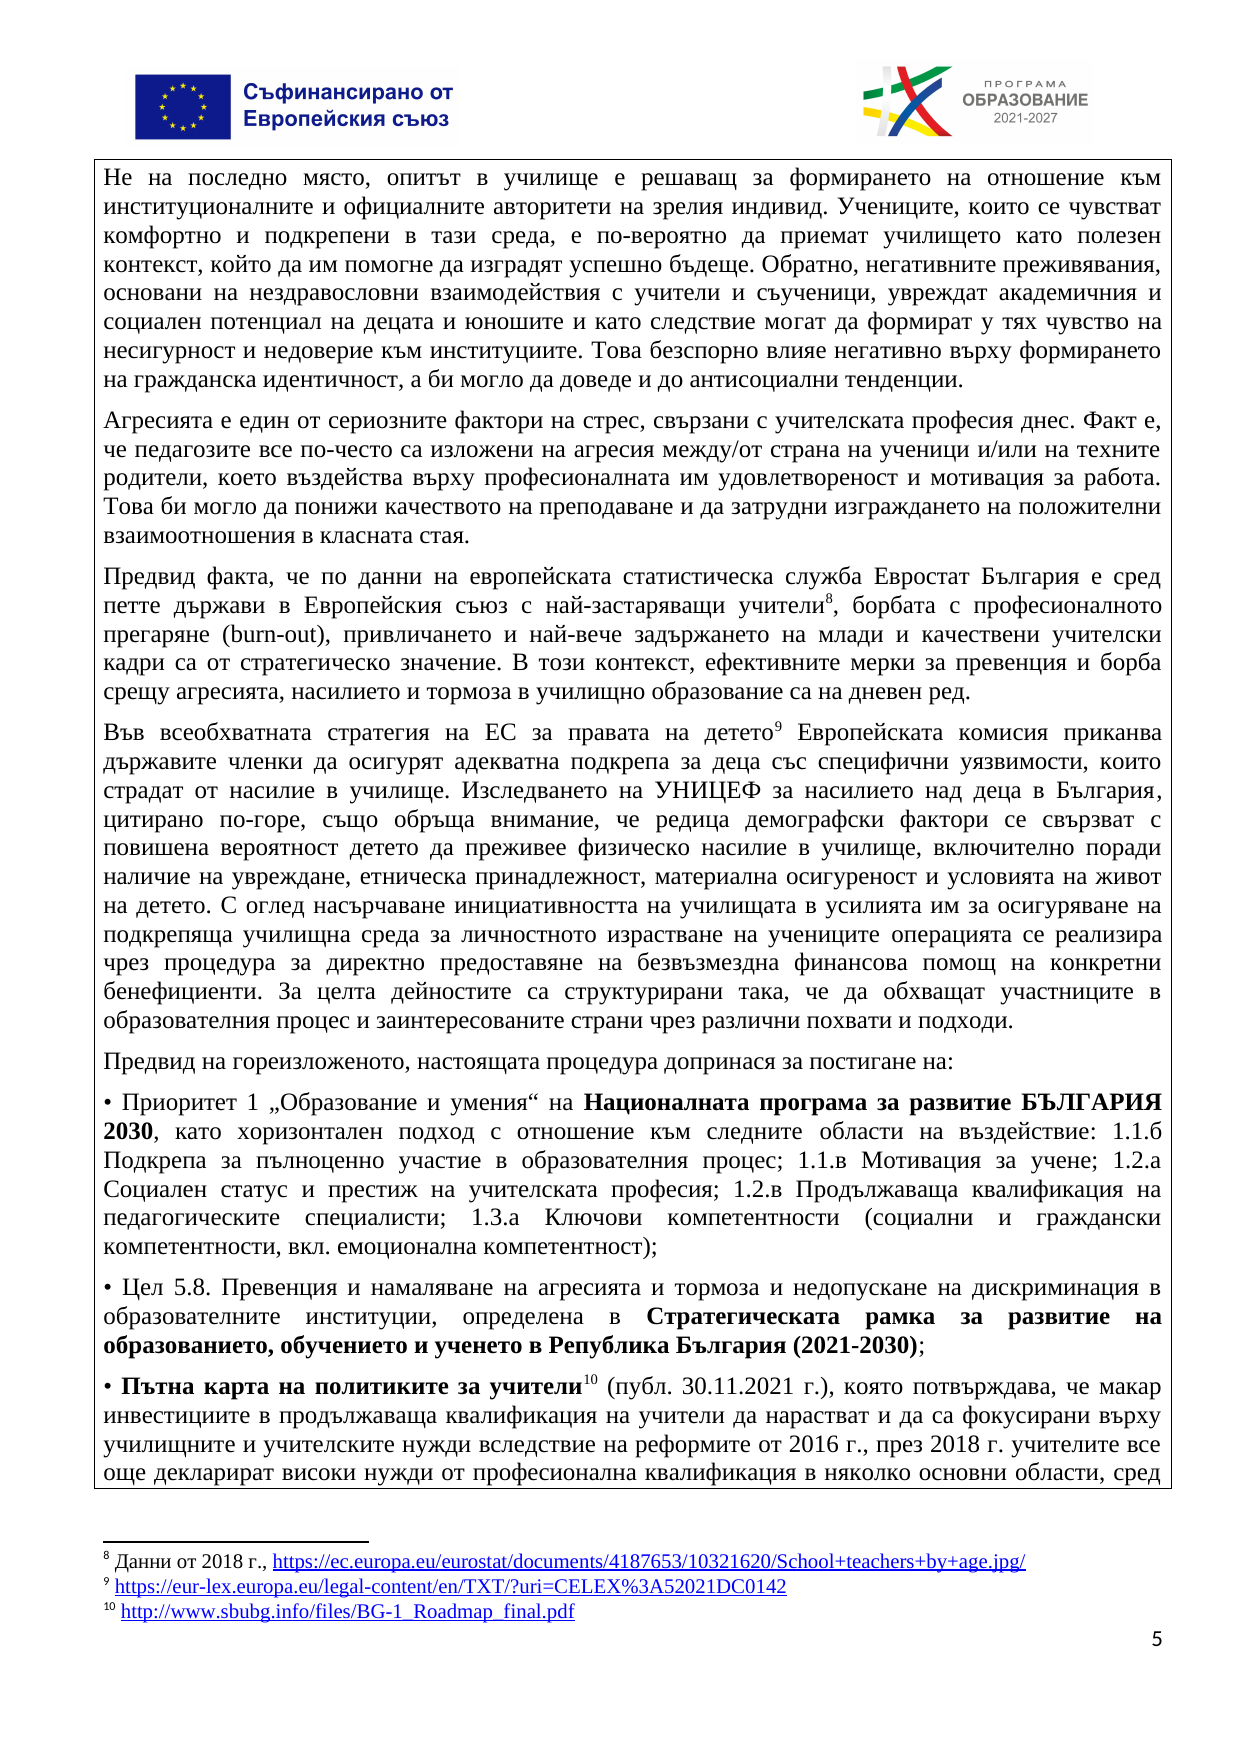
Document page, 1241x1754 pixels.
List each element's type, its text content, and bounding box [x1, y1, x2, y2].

text Предвид на гореизложеното, настоящата процедура допринася за постигане на: [95, 1043, 1171, 1075]
text Предвид факта, че по данни на европейската статистическа служба Евростат България е сред петте държави в Европейския съюз с най-застаряващи учители, борбата с професионалното прегаряне (burn-out), привличането и най-вече задържането на млади и качествени учителски кадри са от стратегическо значение. В този контекст, ефективните мерки за превенция и борба срещу агресията, насилието и тормоза в училищно образование са на дневен ред. [95, 558, 1171, 705]
text • Цел 5.8. Превенция и намаляване на агресията и тормоза и недопускане на дискриминация в образователните институции, определена в Стратегическата рамка за развитие на образованието, обучението и ученето в Република България (2021-2030); [95, 1269, 1171, 1359]
picture [126, 66, 461, 148]
text Във всеобхватната стратегия на ЕС за правата на детето Европейската комисия приканва държавите членки да осигурят адекватна подкрепа за деца със специфични уязвимости, които страдат от насилие в училище. Изследването на УНИЦЕФ за насилието над деца в България, цитирано по-горе, също обръща внимание, че редица демографски фактори се свързват с повишена вероятност детето да преживее физическо насилие в училище, включително поради наличие на увреждане, етническа принадлежност, материална осигуреност и условията на живот на детето. С оглед насърчаване инициативността на училищата в усилията им за осигуряване на подкрепяща училищна среда за личностното израстване на учениците операцията се реализира чрез процедура за директно предоставяне на безвъзмездна финансова помощ на конкретни бенефициенти. За целта дейностите са структурирани така, че да обхващат участниците в образователния процес и заинтересованите страни чрез различни похвати и подходи. [95, 714, 1171, 1034]
text Агресията е един от сериозните фактори на стрес, свързани с учителската професия днес. Факт е, че педагозите все по-често са изложени на агресия между/от страна на ученици и/или на техните родители, което въздейства върху професионалната им удовлетвореност и мотивация за работа. Това би могло да понижи качеството на преподаване и да затрудни изграждането на положителни взаимоотношения в класната стая. [95, 402, 1171, 549]
text • Приоритет 1 „Образование и умения“ на Националната програма за развитие БЪЛГАРИЯ 2030, като хоризонтален подход с отношение към следните области на въздействие: 1.1.б Подкрепа за пълноценно участие в образователния процес; 1.1.в Мотивация за учене; 1.2.а Социален статус и престиж на учителската професия; 1.2.в Продължаваща квалификация на педагогическите специалисти; 1.3.а Ключови компетентности (социални и граждански компетентности, вкл. емоционална компетентност); [95, 1084, 1171, 1260]
text Не на последно място, опитът в училище е решаващ за формирането на отношение към институционалните и официалните авторитети на зрелия индивид. Учениците, които се чувстват комфортно и подкрепени в тази среда, е по-вероятно да приемат училището като полезен контекст, който да им помогне да изградят успешно бъдеще. Обратно, негативните преживявания, основани на нездравословни взаимодействия с учители и съученици, увреждат академичния и социален потенциал на децата и юношите и като следствие могат да формират у тях чувство на несигурност и недоверие към институциите. Това безспорно влияе негативно върху формирането на гражданска идентичност, а би могло да доведе и до антисоциални тенденции. [95, 160, 1171, 392]
picture [853, 58, 1094, 143]
